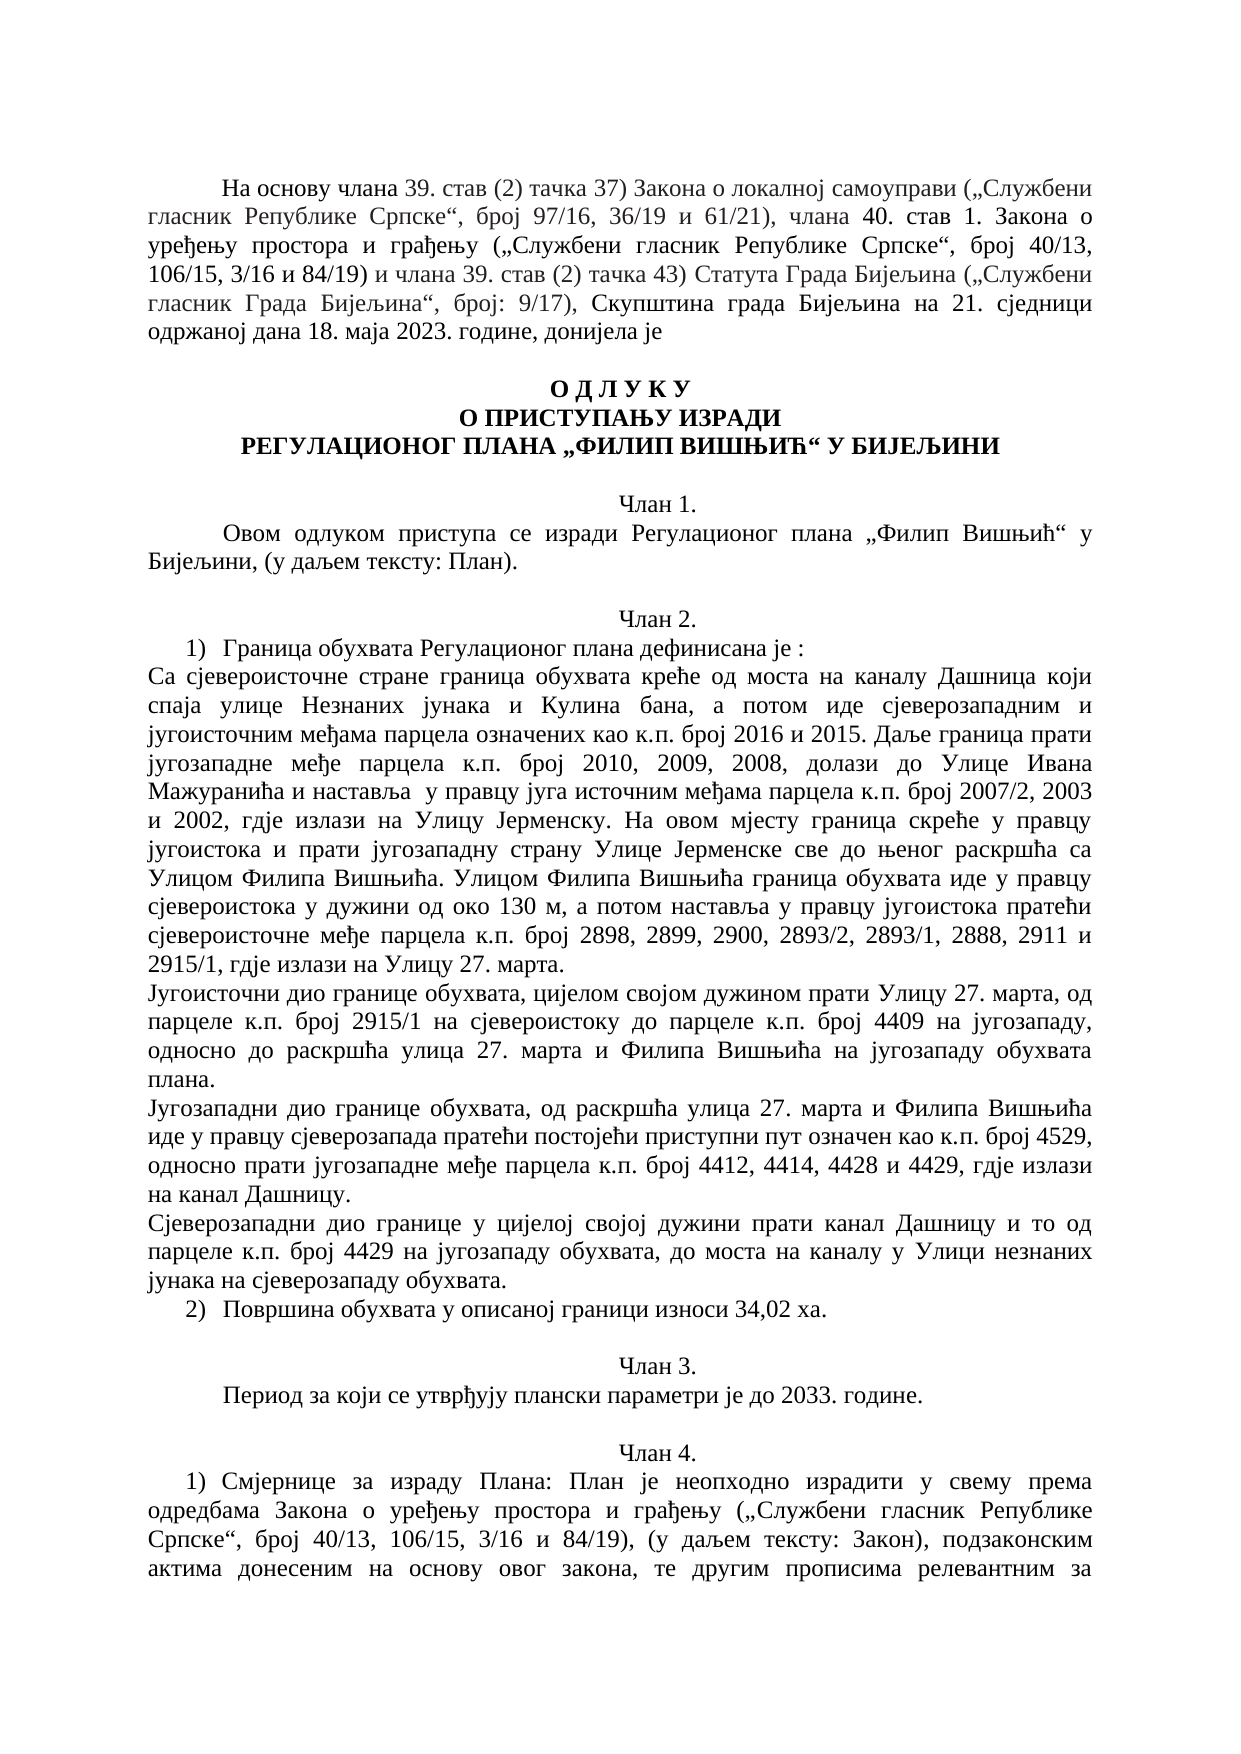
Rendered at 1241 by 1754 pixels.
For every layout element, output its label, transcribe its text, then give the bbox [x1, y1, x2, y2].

text О Д Л У К У [148, 374, 1093, 403]
text РЕГУЛАЦИОНОГ ПЛАНА „ФИЛИП ВИШЊИЋ“ У БИЈЕЉИНИ [148, 431, 1093, 460]
text Период за који се утврђују плански параметри је до 2033. године. [148, 1380, 1093, 1409]
text Сјеверозападни дио границе у цијелој својој дужини прати канал Дашницу и то од парцеле к.п. број 4429 на југозападу обухвата, до моста на каналу у Улици незнаних јунака на сјеверозападу обухвата. [148, 1208, 1093, 1294]
text На основу члана 39. став (2) тачка 37) Закона о локалној самоуправи („Службени гласник Републике Српске“, број 97/16, 36/19 и 61/21), члана 40. став 1. Закона о уређењу простора и грађењу („Службени гласник Републике Српске“, број 40/13, 106/15, 3/16 и 84/19) и члана 39. став (2) тачка 43) Статута Града Бијељина („Службени гласник Града Бијељина“, број: 9/17), Скупштина града Бијељина на 21. сједници одржаној дана 18. маја 2023. године, донијела је [148, 173, 1093, 345]
list Члан 2. [223, 604, 1093, 633]
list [148, 1466, 1093, 1581]
text Југоисточни дио границе обухвата, цијелом својом дужином прати Улицу 27. марта, од парцеле к.п. број 2915/1 на сјевероистоку до парцеле к.п. број 4409 на југозападу, односно до раскршћа улица 27. марта и Филипа Вишњића на југозападу обухвата плана. [148, 978, 1093, 1093]
list Члан 1. [223, 489, 1093, 518]
list Члан 3. [223, 1351, 1093, 1380]
text О ПРИСТУПАЊУ ИЗРАДИ [148, 403, 1093, 431]
text Овом одлуком приступа се изради Регулационог плана „Филип Вишњић“ у Бијељини, (у даљем тексту: План). [148, 518, 1093, 575]
list Површина обухвата у описаној граници износи 34,02 ха. [185, 1294, 1093, 1323]
text Југозападни дио границе обухвата, од раскршћа улица 27. марта и Филипа Вишњића иде у правцу сјеверозапада пратећи постојећи приступни пут означен као к.п. број 4529, односно прати југозападне међе парцела к.п. број 4412, 4414, 4428 и 4429, гдје излази на канал Дашницу. [148, 1093, 1093, 1208]
text Са сјевероисточне стране граница обухвата креће од моста на каналу Дашница који спаја улице Незнаних јунака и Кулина бана, а потом иде сјеверозападним и југоисточним међама парцела означених као к.п. број 2016 и 2015. Даље граница прати југозападне међе парцела к.п. број 2010, 2009, 2008, долази до Улице Ивана Мажуранића и наставља у правцу југа источним међама парцела к.п. број 2007/2, 2003 и 2002, гдје излази на Улицу Јерменску. На овом мјесту граница скреће у правцу југоистока и прати југозападну страну Улице Јерменске све до њеног раскршћа са Улицом Филипа Вишњића. Улицом Филипа Вишњића граница обухвата иде у правцу сјевероистока у дужини од око 130 м, а потом наставља у правцу југоистока пратећи сјевероисточне међе парцела к.п. број 2898, 2899, 2900, 2893/2, 2893/1, 2888, 2911 и 2915/1, гдје излази на Улицу 27. марта. [148, 661, 1093, 978]
list Члан 4. [223, 1438, 1093, 1466]
list Граница обухвата Регулационог плана дефинисана је : [185, 633, 1093, 661]
